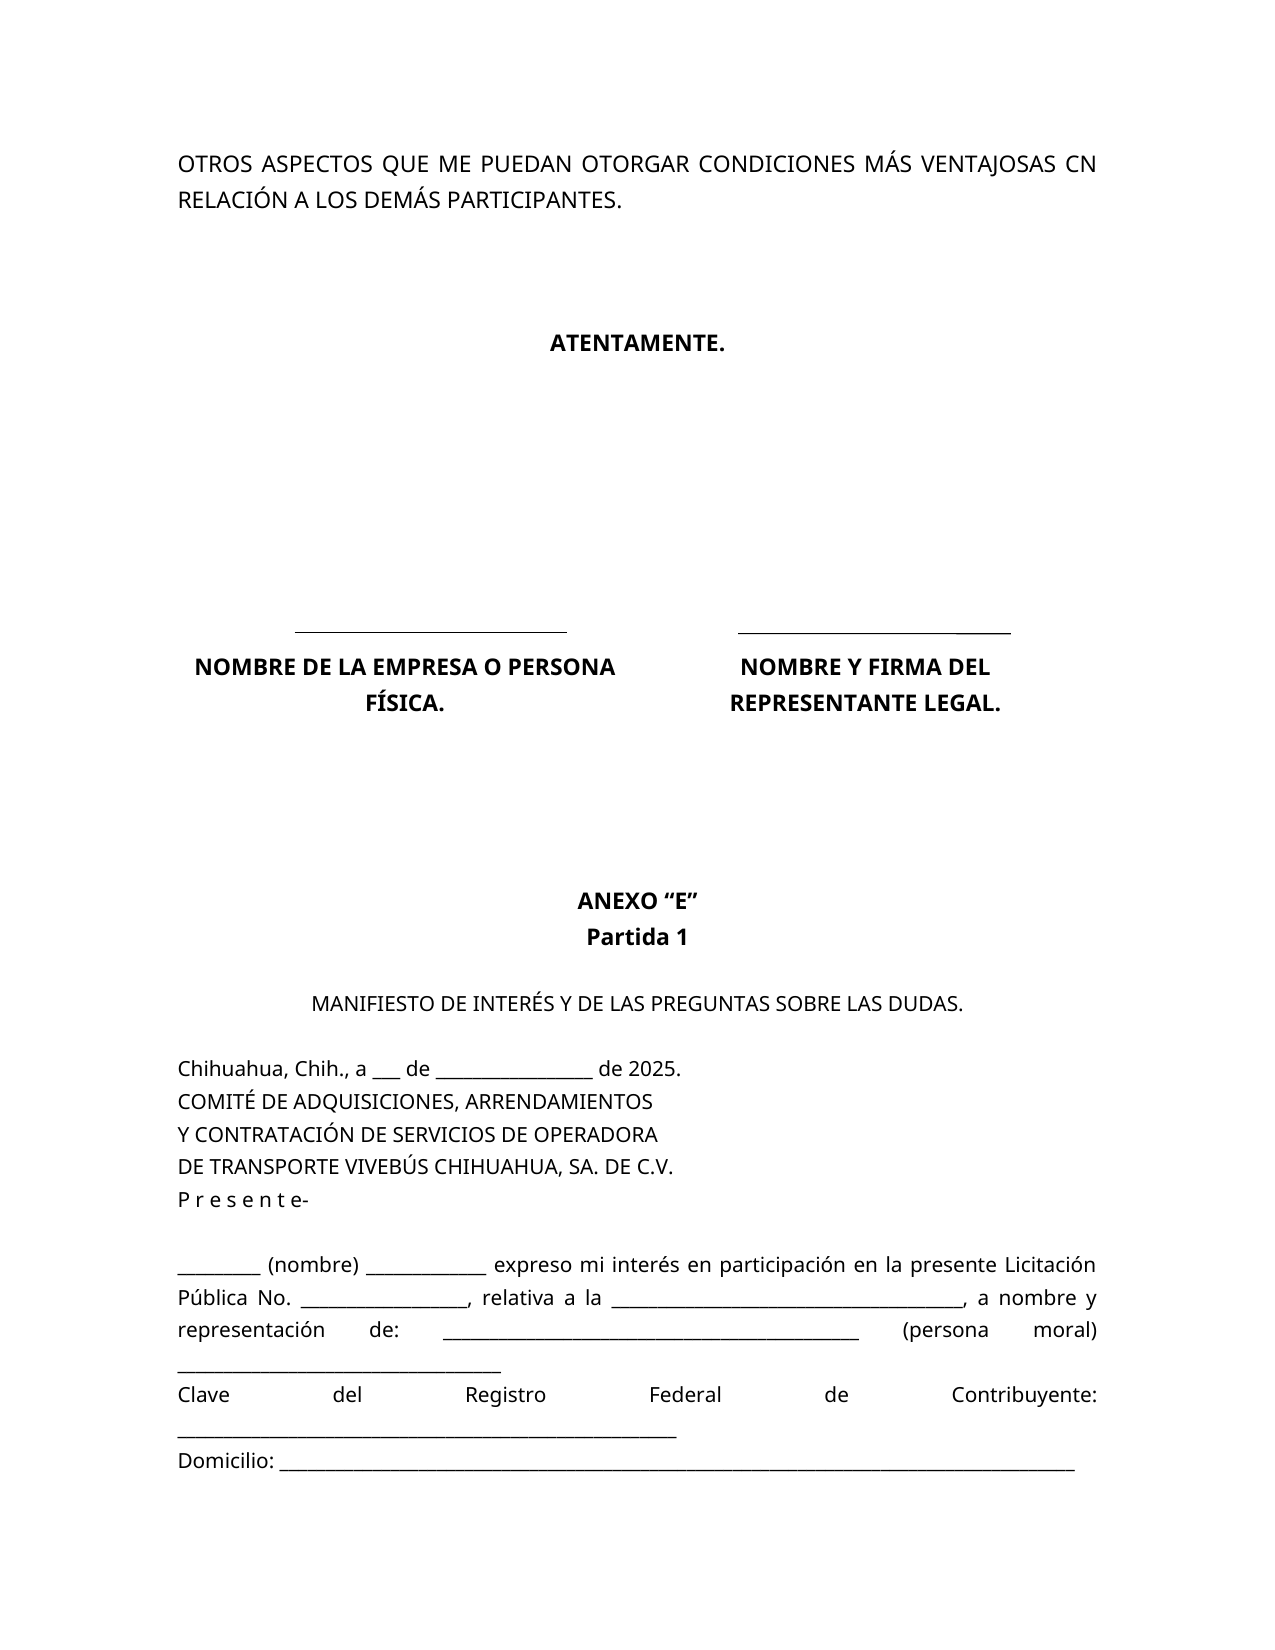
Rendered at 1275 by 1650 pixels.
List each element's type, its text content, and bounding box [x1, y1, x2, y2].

text Clave del Registro Federal de Contribuyente: ______________________________________________________ [177, 1381, 1098, 1442]
table_header NOMBRE DE LA EMPRESA O PERSONA FÍSICA. [177, 363, 632, 722]
text P r e s e n t e- [177, 1185, 1098, 1213]
text Y CONTRATACIÓN DE SERVICIOS DE OPERADORA [177, 1120, 1098, 1148]
table_header NOMBRE Y FIRMA DEL REPRESENTANTE LEGAL. [633, 363, 1098, 722]
text MANIFIESTO DE INTERÉS Y DE LAS PREGUNTAS SOBRE LAS DUDAS. [177, 989, 1098, 1018]
text Domicilio: ______________________________________________________________________________________ [177, 1446, 1098, 1474]
text _________ (nombre) _____________ expreso mi interés en participación en la presente Licitación Pública No. __________________, relativa a la ______________________________________, a nombre y representación de: _____________________________________________ (persona moral) ___________________________________ [177, 1250, 1098, 1376]
text ANEXO “E” [177, 885, 1098, 916]
text Chihuahua, Chih., a ___ de _________________ de 2025. [177, 1054, 1098, 1083]
text Partida 1 [177, 921, 1098, 952]
text COMITÉ DE ADQUISICIONES, ARRENDAMIENTOS [177, 1087, 1098, 1116]
text ATENTAMENTE. [177, 327, 1098, 358]
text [177, 148, 1098, 215]
text DE TRANSPORTE VIVEBÚS CHIHUAHUA, SA. DE C.V. [177, 1152, 1098, 1181]
